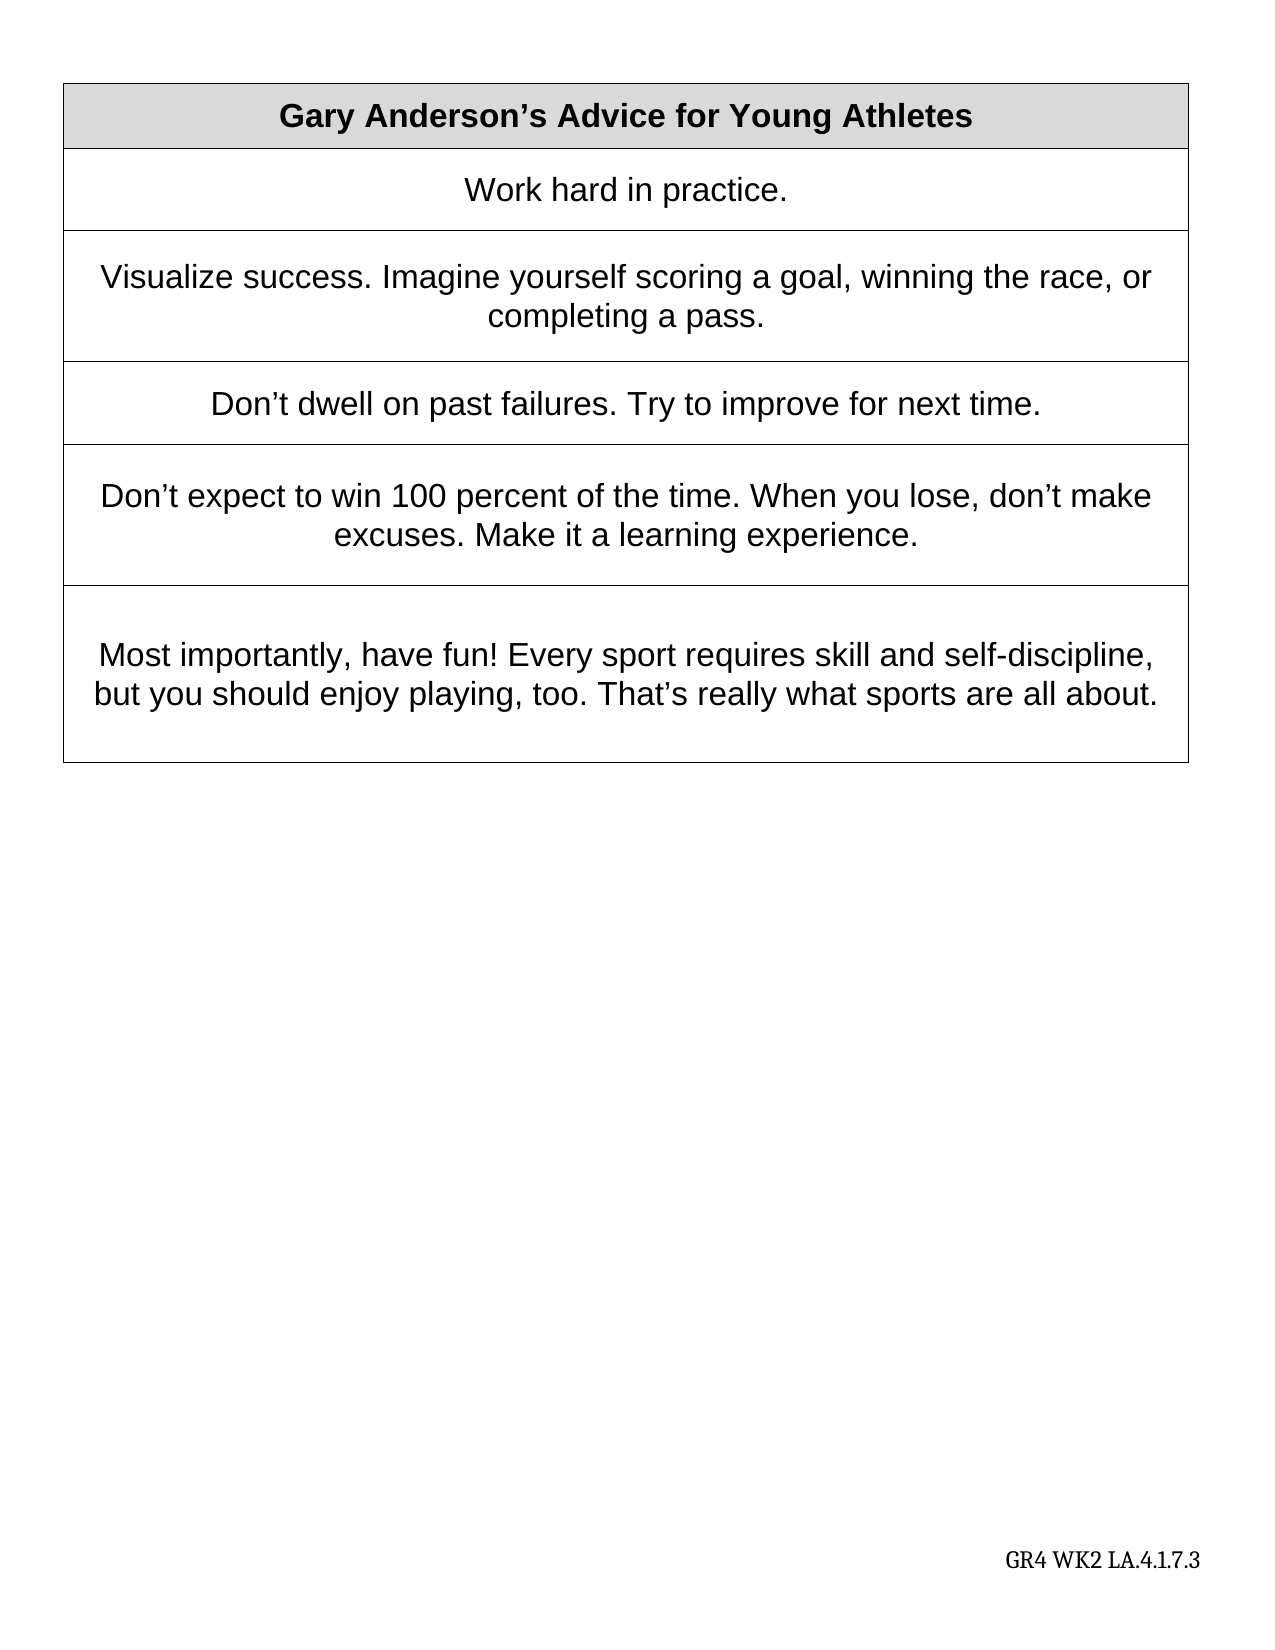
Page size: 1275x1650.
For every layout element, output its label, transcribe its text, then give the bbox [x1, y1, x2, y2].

table_cell Don’t expect to win 100 percent of the time. When you lose, don’t make excuses. Make it a learning experience. [64, 445, 1188, 584]
table_cell Most importantly, have fun! Every sport requires skill and self-discipline, but you should enjoy playing, too. That’s really what sports are all about. [64, 586, 1188, 762]
table_header Gary Anderson’s Advice for Young Athletes [64, 84, 1188, 148]
table_cell Work hard in practice. [64, 149, 1188, 230]
table_cell Don’t dwell on past failures. Try to improve for next time. [64, 362, 1188, 444]
table_cell Visualize success. Imagine yourself scoring a goal, winning the race, or completing a pass. [64, 231, 1188, 361]
